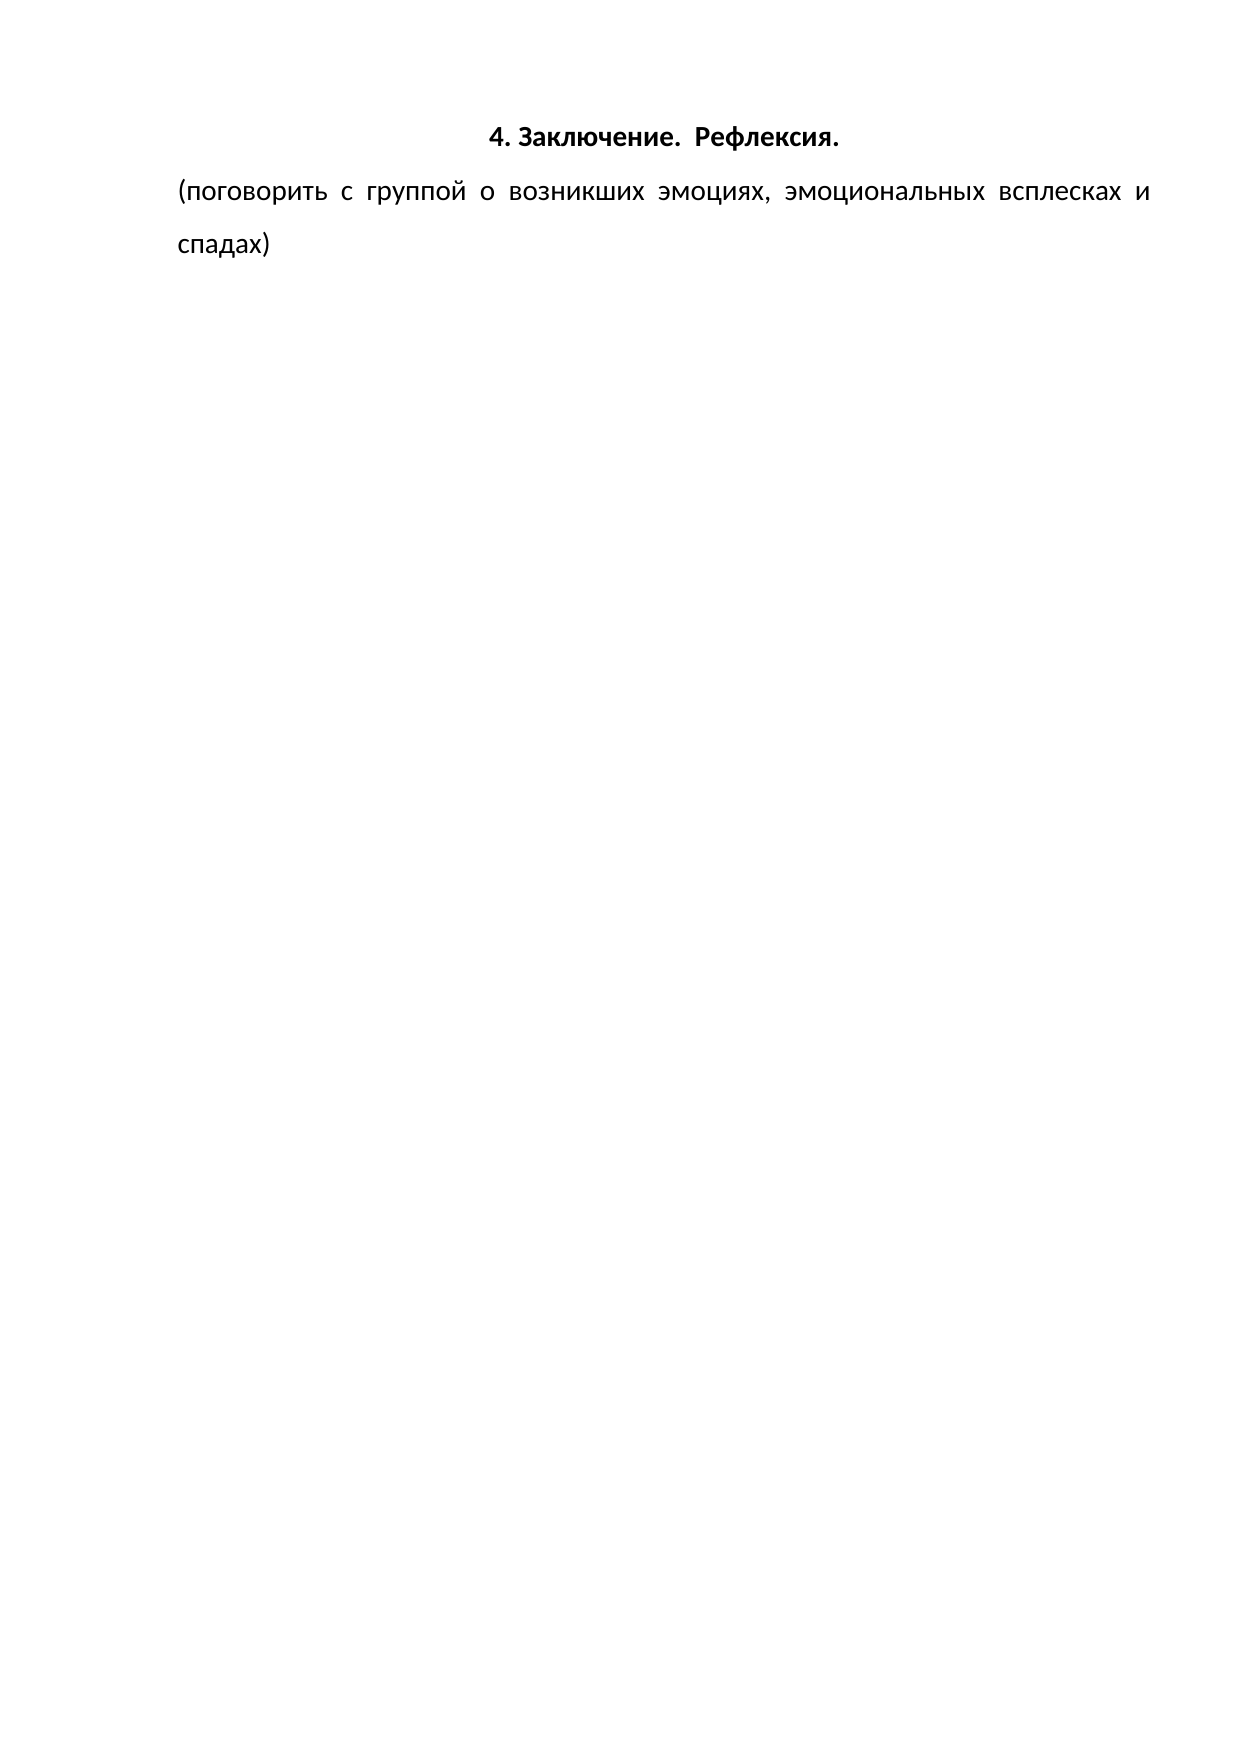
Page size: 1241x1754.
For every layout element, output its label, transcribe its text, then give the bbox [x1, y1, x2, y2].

text 4. Заключение. Рефлексия. [177, 118, 1152, 154]
text (поговорить с группой о возникших эмоциях, эмоциональных всплесках и спадах) [177, 172, 1152, 261]
